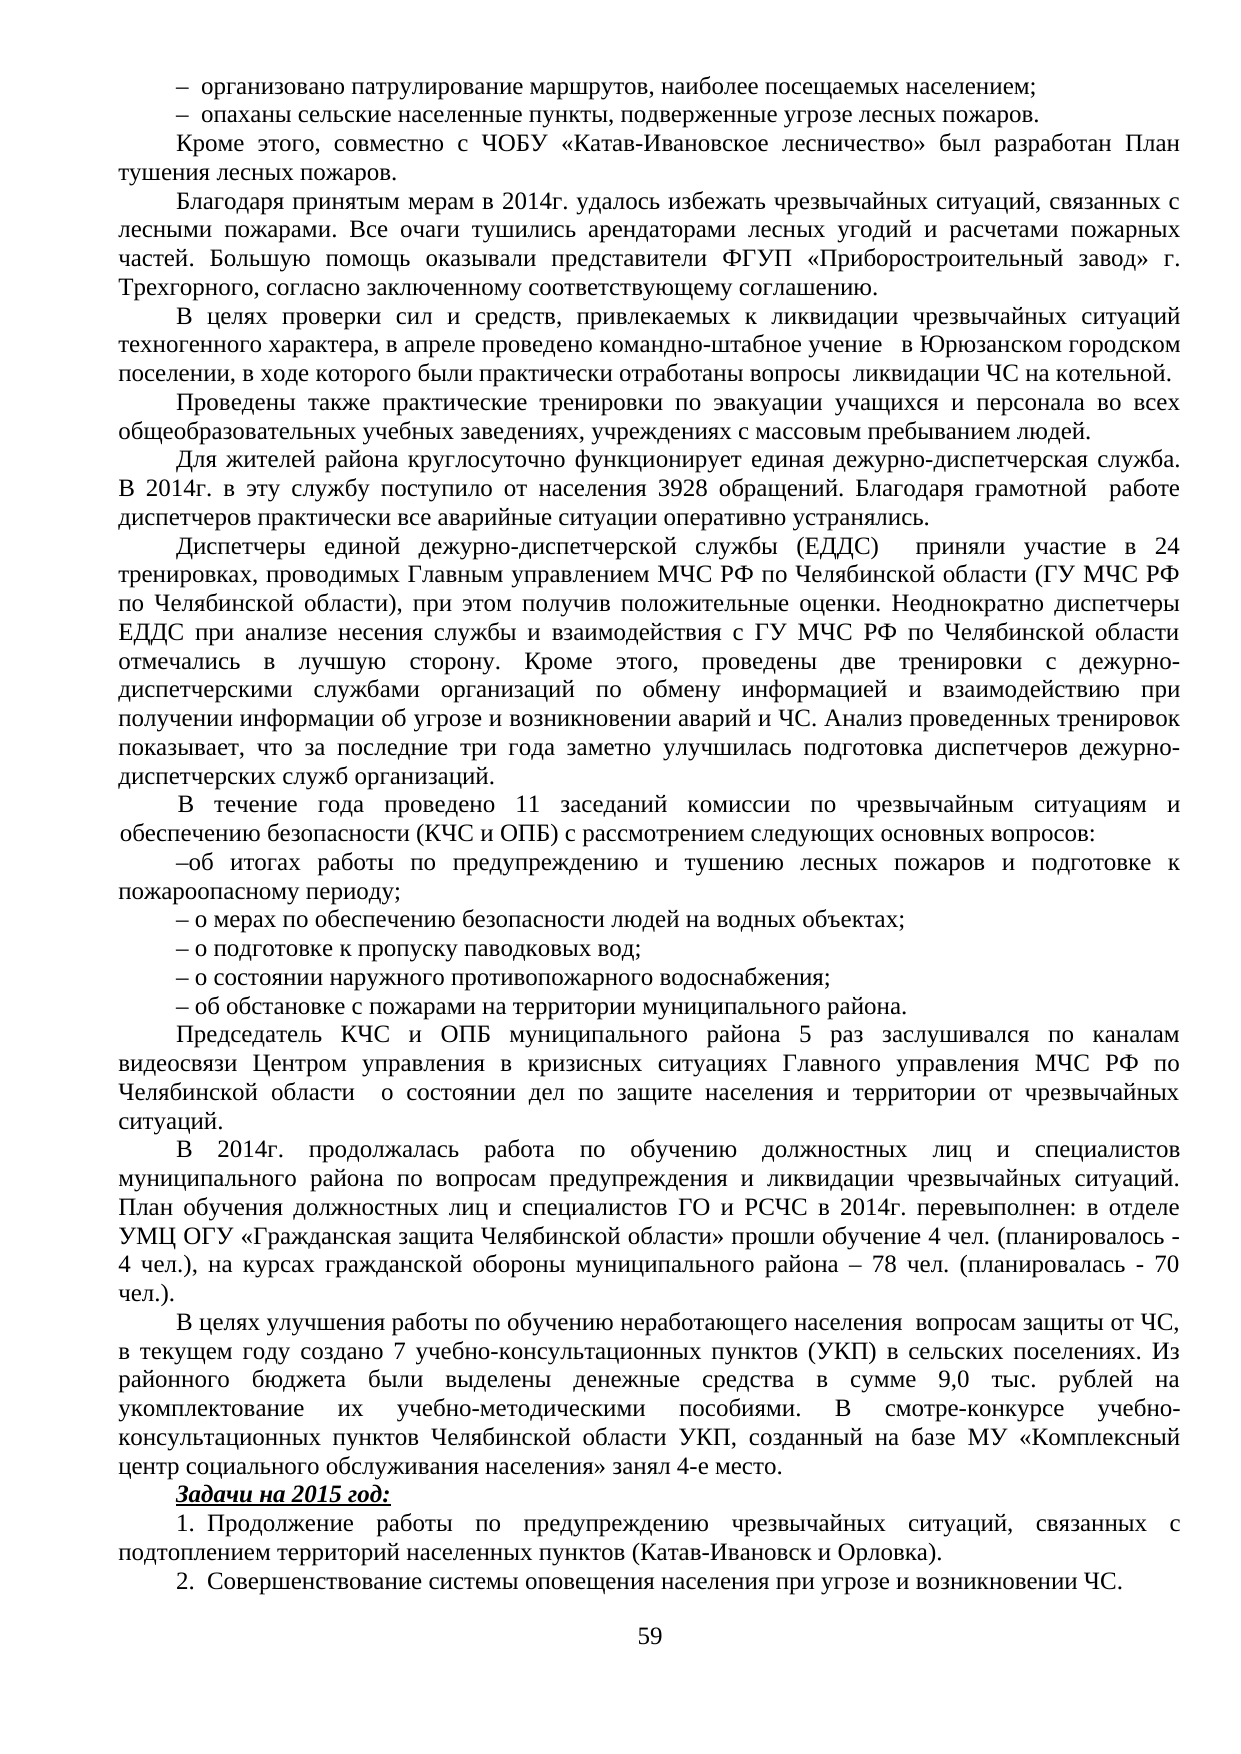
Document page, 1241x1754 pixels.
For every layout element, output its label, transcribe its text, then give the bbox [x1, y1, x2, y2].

text – опаханы сельские населенные пункты, подверженные угрозе лесных пожаров. [118, 99, 1181, 128]
text Диспетчеры единой дежурно-диспетчерской службы (ЕДДС) приняли участие в 24 тренировках, проводимых Главным управлением МЧС РФ по Челябинской области (ГУ МЧС РФ по Челябинской области), при этом получив положительные оценки. Неоднократно диспетчеры ЕДДС при анализе несения службы и взаимодействия с ГУ МЧС РФ по Челябинской области отмечались в лучшую сторону. Кроме этого, проведены две тренировки с дежурно-диспетчерскими службами организаций по обмену информацией и взаимодействию при получении информации об угрозе и возникновении аварий и ЧС. Анализ проведенных тренировок показывает, что за последние три года заметно улучшилась подготовка диспетчеров дежурно-диспетчерских служб организаций. [118, 531, 1181, 789]
text В целях проверки сил и средств, привлекаемых к ликвидации чрезвычайных ситуаций техногенного характера, в апреле проведено командно-штабное учение в Юрюзанском городском поселении, в ходе которого были практически отработаны вопросы ликвидации ЧС на котельной. [118, 301, 1181, 387]
text – о мерах по обеспечению безопасности людей на водных объектах; [118, 904, 1181, 933]
text Кроме этого, совместно с ЧОБУ «Катав-Ивановское лесничество» был разработан План тушения лесных пожаров. [118, 128, 1181, 186]
text – о подготовке к пропуску паводковых вод; [118, 933, 1181, 962]
text В 2014г. продолжалась работа по обучению должностных лиц и специалистов муниципального района по вопросам предупреждения и ликвидации чрезвычайных ситуаций. План обучения должностных лиц и специалистов ГО и РСЧС в 2014г. перевыполнен: в отделе УМЦ ОГУ «Гражданская защита Челябинской области» прошли обучение 4 чел. (планировалось - 4 чел.), на курсах гражданской обороны муниципального района – 78 чел. (планировалась - 70 чел.). [118, 1134, 1181, 1307]
text В целях улучшения работы по обучению неработающего населения вопросам защиты от ЧС, в текущем году создано 7 учебно-консультационных пунктов (УКП) в сельских поселениях. Из районного бюджета были выделены денежные средства в сумме 9,0 тыс. рублей на укомплектование их учебно-методическими пособиями. В смотре-конкурсе учебно-консультационных пунктов Челябинской области УКП, созданный на базе МУ «Комплексный центр социального обслуживания населения» занял 4-е место. [118, 1307, 1181, 1479]
text Проведены также практические тренировки по эвакуации учащихся и персонала во всех общеобразовательных учебных заведениях, учреждениях с массовым пребыванием людей. [118, 387, 1181, 444]
list Совершенствование системы оповещения населения при угрозе и возникновении ЧС. [118, 1566, 1181, 1594]
text – организовано патрулирование маршрутов, наиболее посещаемых населением; [118, 71, 1181, 99]
text – о состоянии наружного противопожарного водоснабжения; [118, 962, 1181, 991]
text Председатель КЧС и ОПБ муниципального района 5 раз заслушивался по каналам видеосвязи Центром управления в кризисных ситуациях Главного управления МЧС РФ по Челябинской области о состоянии дел по защите населения и территории от чрезвычайных ситуаций. [118, 1019, 1181, 1134]
text – об обстановке с пожарами на территории муниципального района. [118, 991, 1181, 1019]
list Продолжение работы по предупреждению чрезвычайных ситуаций, связанных с подтоплением территорий населенных пунктов (Катав-Ивановск и Орловка). [118, 1508, 1181, 1566]
text В течение года проведено 11 заседаний комиссии по чрезвычайным ситуациям и обеспечению безопасности (КЧС и ОПБ) с рассмотрением следующих основных вопросов: [119, 789, 1181, 847]
text Благодаря принятым мерам в 2014г. удалось избежать чрезвычайных ситуаций, связанных с лесными пожарами. Все очаги тушились арендаторами лесных угодий и расчетами пожарных частей. Большую помощь оказывали представители ФГУП «Приборостроительный завод» г. Трехгорного, согласно заключенному соответствующему соглашению. [118, 186, 1181, 301]
text Задачи на 2015 год: [118, 1479, 1181, 1508]
text –об итогах работы по предупреждению и тушению лесных пожаров и подготовке к пожароопасному периоду; [118, 847, 1181, 904]
text Для жителей района круглосуточно функционирует единая дежурно-диспетчерская служба. В 2014г. в эту службу поступило от населения 3928 обращений. Благодаря грамотной работе диспетчеров практически все аварийные ситуации оперативно устранялись. [118, 444, 1181, 531]
